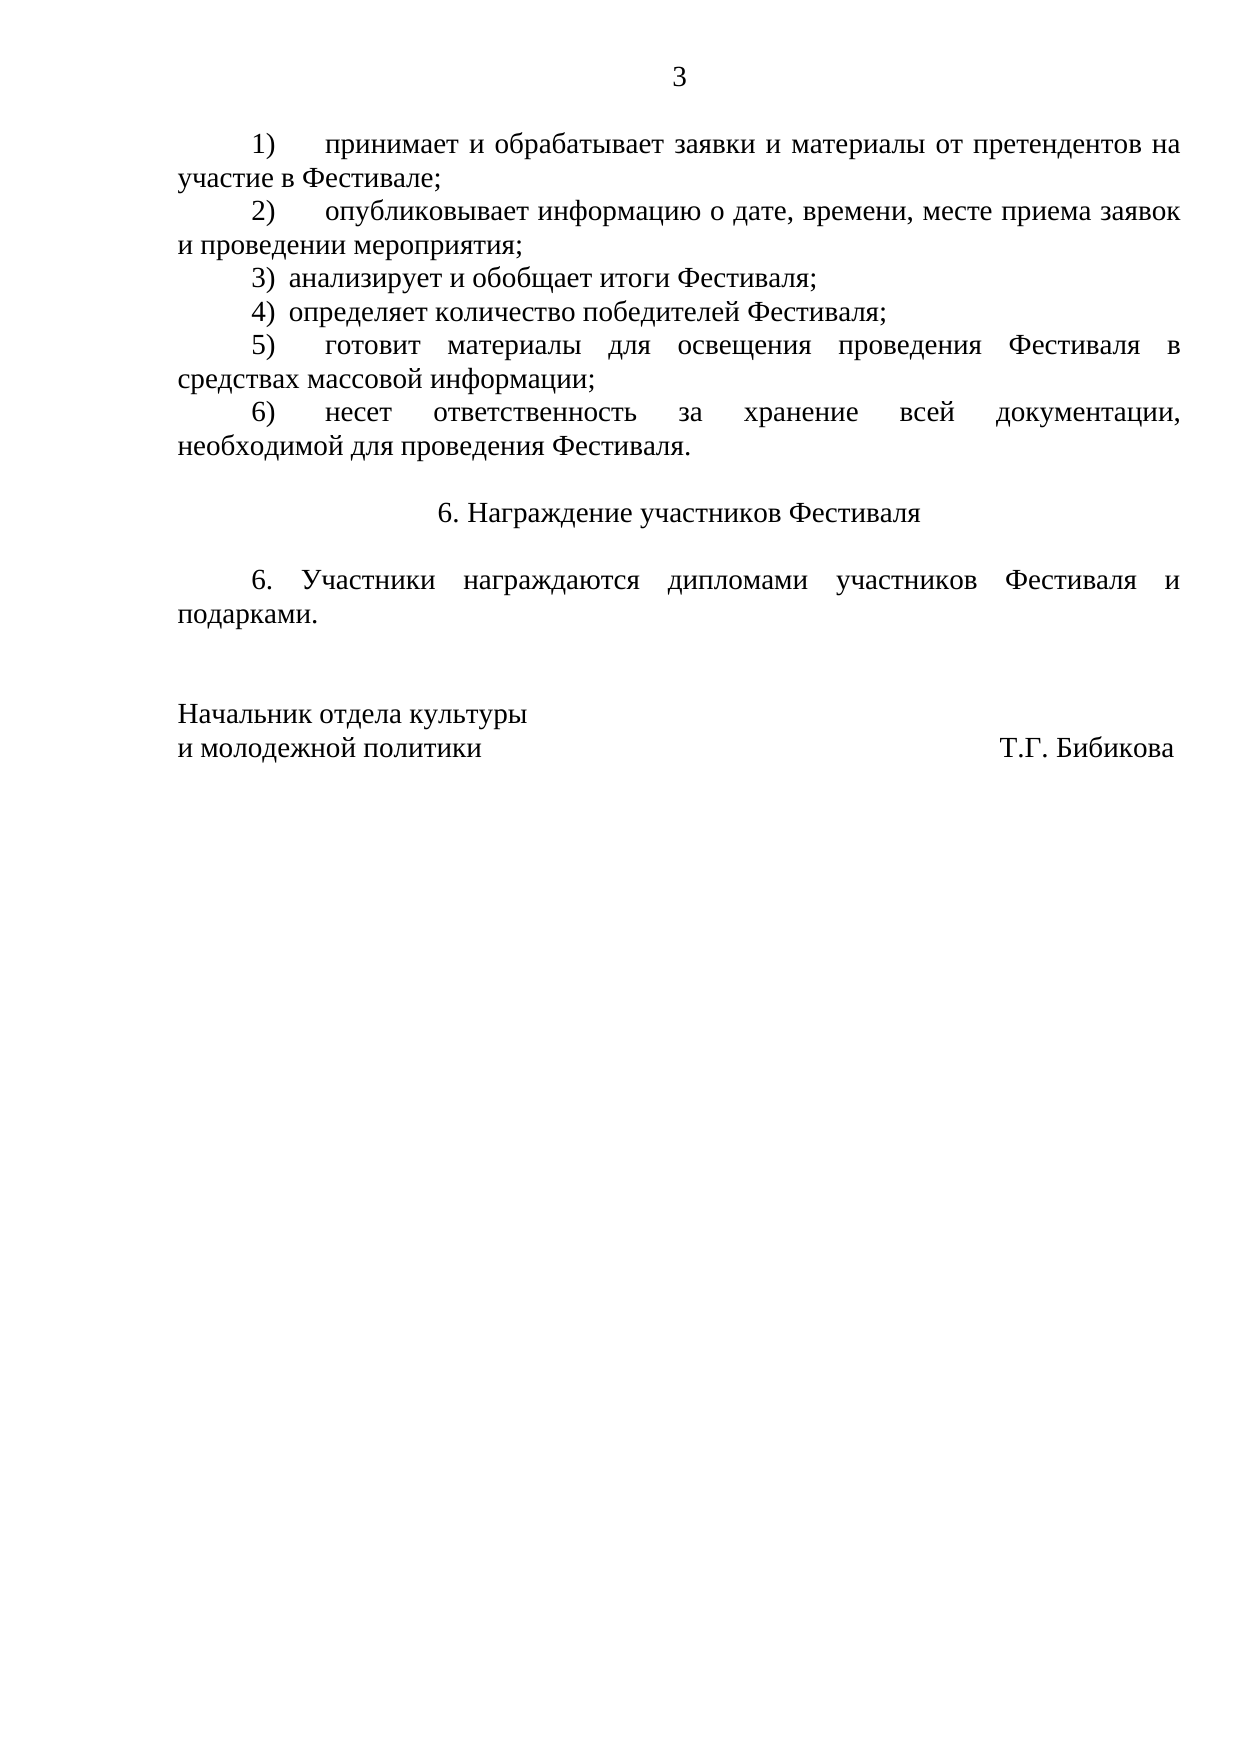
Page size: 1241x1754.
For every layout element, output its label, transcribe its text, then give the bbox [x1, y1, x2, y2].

text Начальник отдела культуры [177, 696, 1181, 730]
list принимает и обрабатывает заявки и материалы от претендентов на участие в Фестивале; [177, 126, 1181, 193]
list определяет количество победителей Фестиваля; [251, 294, 1181, 327]
list Награждение участников Фестиваля [177, 495, 1181, 529]
list опубликовывает информацию о дате, времени, месте приема заявок и проведении мероприятия; [177, 193, 1181, 260]
list несет ответственность за хранение всей документации, необходимой для проведения Фестиваля. [177, 394, 1181, 462]
list анализирует и обобщает итоги Фестиваля; [251, 260, 1181, 294]
text и молодежной политики Т.Г. Бибикова [177, 730, 1181, 763]
list готовит материалы для освещения проведения Фестиваля в средствах массовой информации; [177, 327, 1181, 394]
text 6. Участники награждаются дипломами участников Фестиваля и подарками. [177, 562, 1181, 629]
